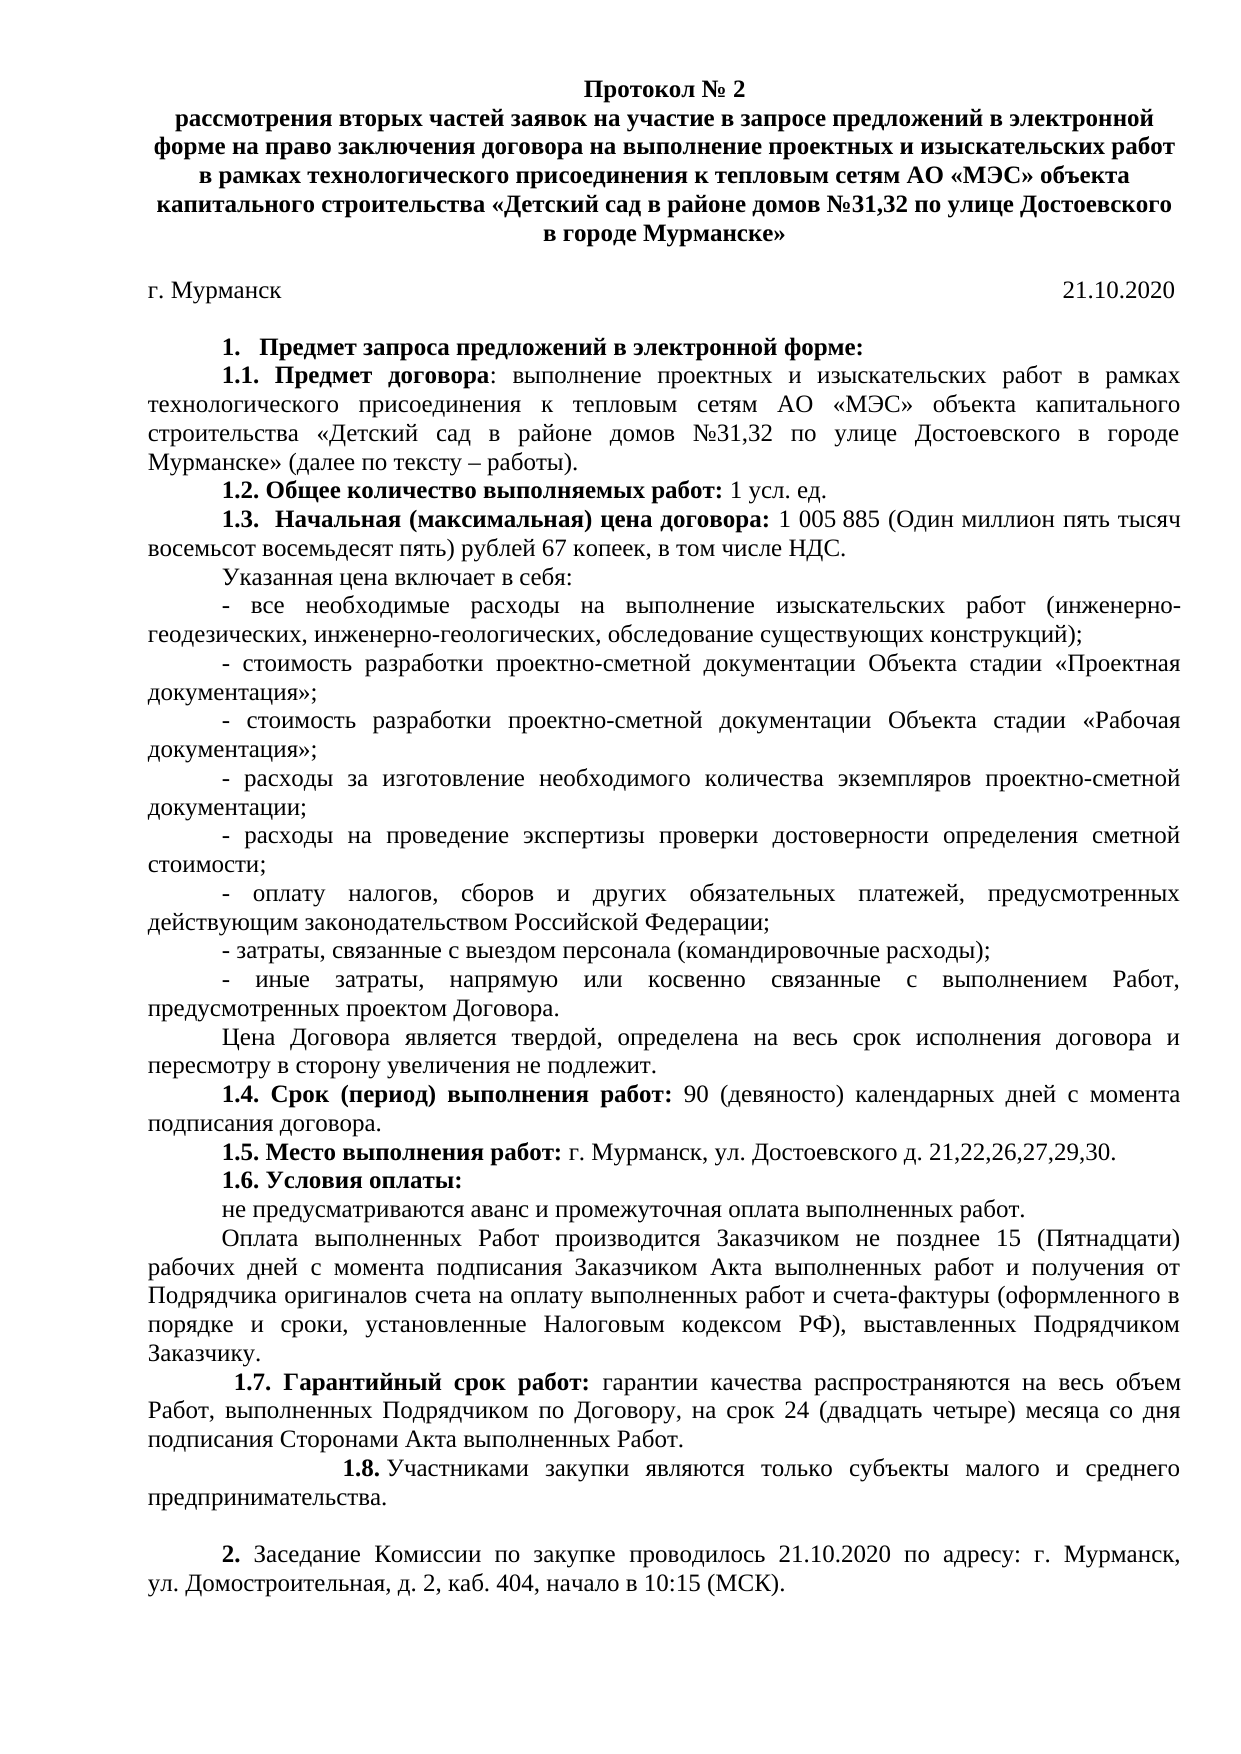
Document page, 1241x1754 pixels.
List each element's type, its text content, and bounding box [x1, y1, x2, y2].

list не предусматриваются аванс и промежуточная оплата выполненных работ. [148, 1194, 1181, 1223]
list 1.6. Условия оплаты: [148, 1166, 1181, 1194]
text - все необходимые расходы на выполнение изыскательских работ (инженерно-геодезических, инженерно-геологических, обследование существующих конструкций); [148, 591, 1181, 648]
list Цена Договора является твердой, определена на весь срок исполнения договора и пересмотру в сторону увеличения не подлежит. [148, 1022, 1181, 1079]
text г. Мурманск 21.10.2020 [148, 275, 1181, 304]
text - иные затраты, напрямую или косвенно связанные с выполнением Работ, предусмотренных проектом Договора. [148, 964, 1181, 1022]
text - расходы на проведение экспертизы проверки достоверности определения сметной стоимости; [148, 821, 1181, 878]
text 1.3. Начальная (максимальная) цена договора: 1 005 885 (Один миллион пять тысяч восемьсот восемьдесят пять) рублей 67 копеек, в том числе НДС. [148, 504, 1181, 562]
text - оплату налогов, сборов и других обязательных платежей, предусмотренных действующим законодательством Российской Федерации; [148, 878, 1181, 936]
text Протокол № 2 [148, 74, 1181, 103]
text - затраты, связанные с выездом персонала (командировочные расходы); [222, 936, 1181, 964]
text - стоимость разработки проектно-сметной документации Объекта стадии «Проектная документация»; [148, 648, 1181, 706]
text рассмотрения вторых частей заявок на участие в запросе предложений в электронной форме на право заключения договора на выполнение проектных и изыскательских работ в рамках технологического присоединения к тепловым сетям АО «МЭС» объекта капитального строительства «Детский сад в районе домов №31,32 по улице Достоевского в городе Мурманске» [148, 103, 1181, 246]
text Указанная цена включает в себя: [148, 562, 1181, 591]
list 1.5. Место выполнения работ: г. Мурманск, ул. Достоевского д. 21,22,26,27,29,30. [148, 1137, 1181, 1166]
text 1.1. Предмет договора: выполнение проектных и изыскательских работ в рамках технологического присоединения к тепловым сетям АО «МЭС» объекта капитального строительства «Детский сад в районе домов №31,32 по улице Достоевского в городе Мурманске» (далее по тексту – работы). [148, 361, 1181, 476]
text 1.7. Гарантийный срок работ: гарантии качества распространяются на весь объем Работ, выполненных Подрядчиком по Договору, на срок 24 (двадцать четыре) месяца со дня подписания Сторонами Акта выполненных Работ. [148, 1367, 1181, 1453]
text Оплата выполненных Работ производится Заказчиком не позднее 15 (Пятнадцати) рабочих дней с момента подписания Заказчиком Акта выполненных работ и получения от Подрядчика оригиналов счета на оплату выполненных работ и счета-фактуры (оформленного в порядке и сроки, установленные Налоговым кодексом РФ), выставленных Подрядчиком Заказчику. [148, 1223, 1181, 1367]
text 1.8. Участниками закупки являются только субъекты малого и среднего предпринимательства. [148, 1453, 1181, 1511]
text 1.4. Срок (период) выполнения работ: 90 (девяносто) календарных дней с момента подписания договора. [148, 1079, 1181, 1137]
text 1.2. Общее количество выполняемых работ: 1 усл. ед. [148, 476, 1181, 504]
subtitle Предмет запроса предложений в электронной форме: [222, 332, 1181, 361]
subtitle 2. Заседание Комиссии по закупке проводилось 21.10.2020 по адресу: г. Мурманск, ул. Домостроительная, д. 2, каб. 404, начало в 10:15 (МСК). [148, 1539, 1181, 1597]
text - расходы за изготовление необходимого количества экземпляров проектно-сметной документации; [148, 763, 1181, 821]
text - стоимость разработки проектно-сметной документации Объекта стадии «Рабочая документация»; [148, 706, 1181, 763]
